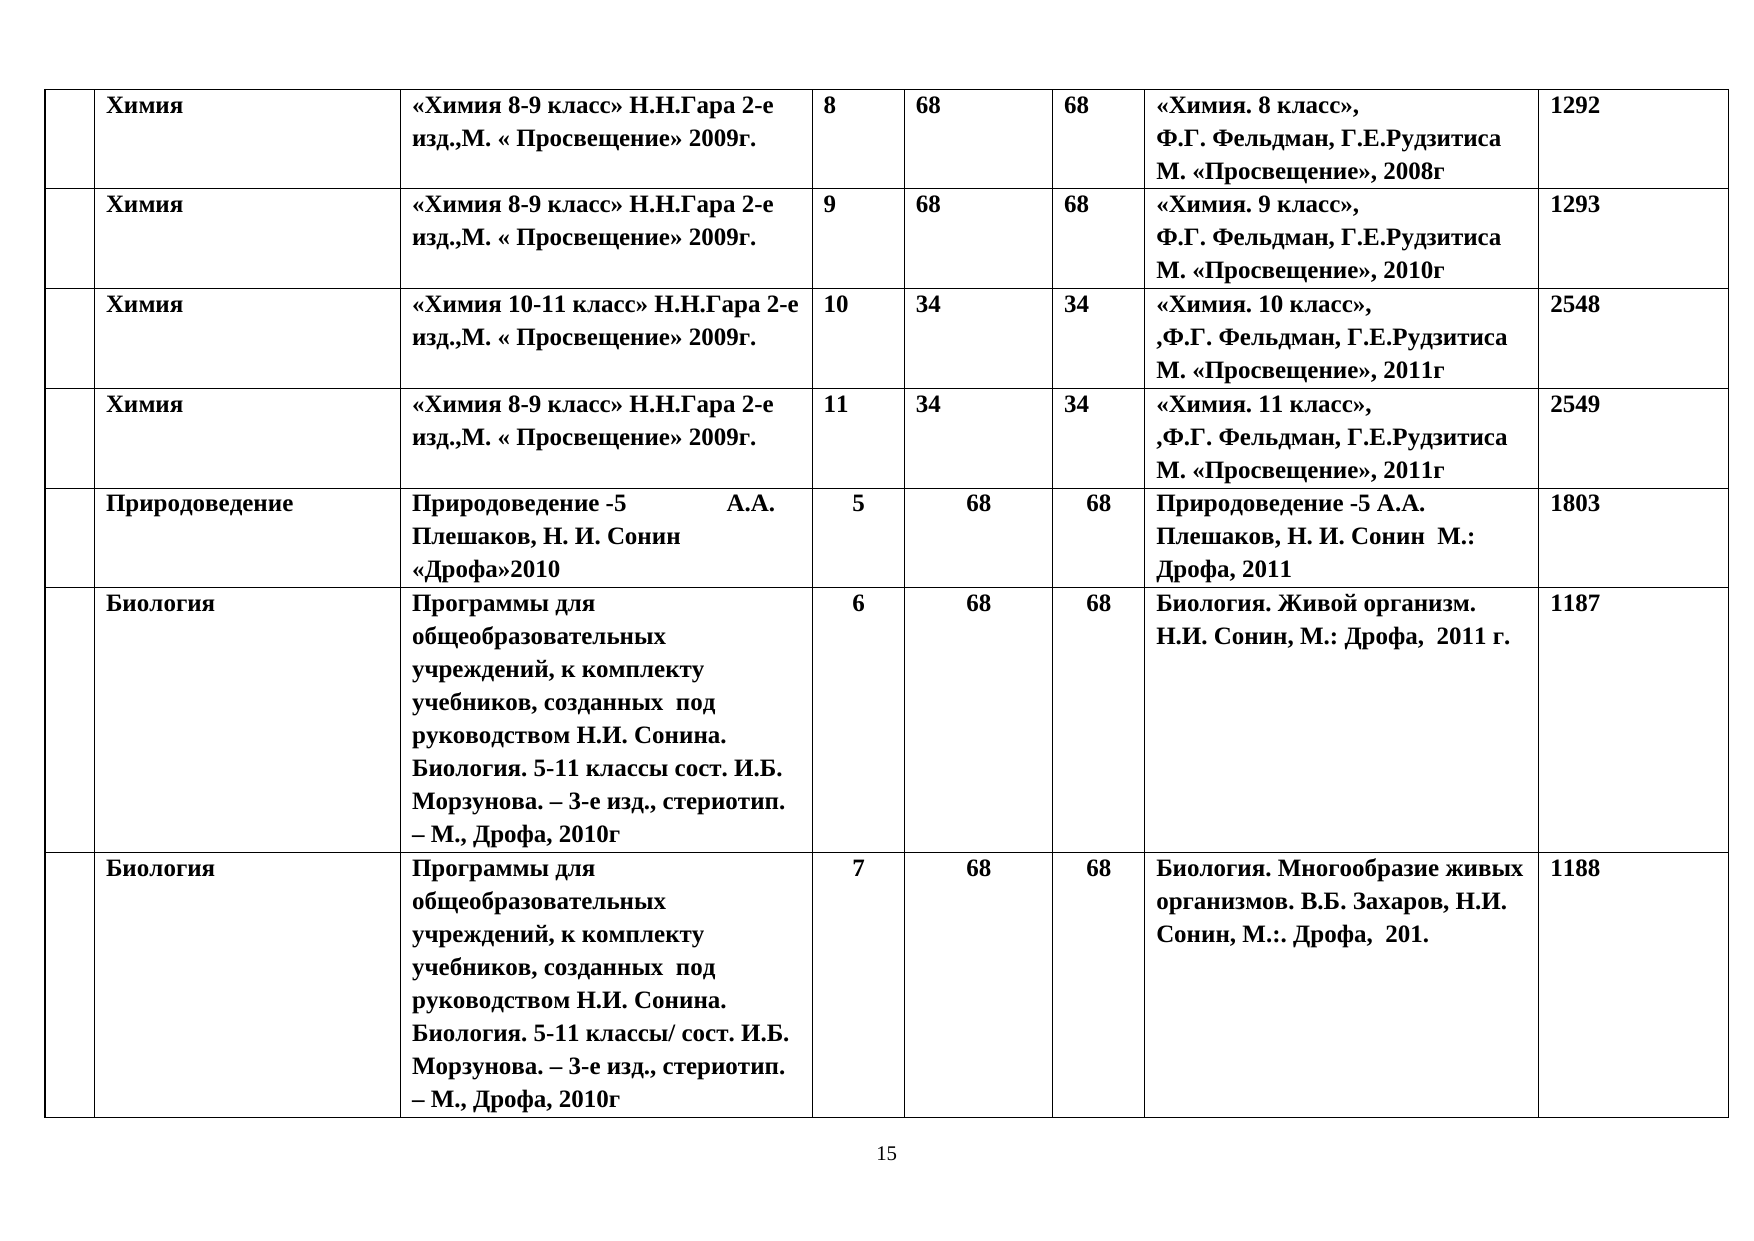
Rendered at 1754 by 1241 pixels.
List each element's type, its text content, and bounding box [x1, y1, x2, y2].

table_cell Природоведение -5 А.А. Плешаков, Н. И. Сонин «Дрофа»2010 [401, 489, 812, 587]
table_cell 34 [905, 289, 1052, 388]
table_cell 34 [905, 389, 1052, 487]
table_cell Химия [95, 189, 400, 288]
table_cell Природоведение [95, 489, 400, 587]
table_cell «Химия 10-11 класс» Н.Н.Гара 2-е изд.,М. « Просвещение» 2009г. [401, 289, 812, 388]
table_cell 68 [1053, 189, 1144, 288]
table_cell Химия [95, 90, 400, 188]
table_cell [46, 588, 94, 852]
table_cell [401, 853, 812, 1117]
table_cell «Химия. 8 класс», Ф.Г. Фельдман, Г.Е.Рудзитиса М. «Просвещение», 2008г [1145, 90, 1538, 188]
table_cell 2549 [1539, 389, 1728, 487]
table_cell 68 [1053, 489, 1144, 587]
table_cell Химия [95, 289, 400, 388]
table_cell [46, 289, 94, 388]
table_cell 34 [1053, 289, 1144, 388]
table_cell 5 [813, 489, 904, 587]
table_cell 68 [905, 489, 1052, 587]
table_cell [46, 489, 94, 587]
table_cell Химия [95, 389, 400, 487]
table_cell Биология. Многообразие живых организмов. В.Б. Захаров, Н.И. Сонин, М.:. Дрофа, 201. [1145, 853, 1538, 1117]
table_cell 10 [813, 289, 904, 388]
table_cell 68 [1053, 853, 1144, 1117]
table_cell 1293 [1539, 189, 1728, 288]
table_cell 8 [813, 90, 904, 188]
table_cell 34 [1053, 389, 1144, 487]
table_cell [46, 189, 94, 288]
table_cell 9 [813, 189, 904, 288]
table_cell «Химия 8-9 класс» Н.Н.Гара 2-е изд.,М. « Просвещение» 2009г. [401, 389, 812, 487]
table_cell «Химия 8-9 класс» Н.Н.Гара 2-е изд.,М. « Просвещение» 2009г. [401, 90, 812, 188]
table_cell 2548 [1539, 289, 1728, 388]
table_cell Биология [95, 853, 400, 1117]
table_cell 68 [905, 588, 1052, 852]
table_cell 68 [905, 90, 1052, 188]
table_cell [46, 389, 94, 487]
table_cell 1803 [1539, 489, 1728, 587]
table_cell 11 [813, 389, 904, 487]
table_cell Биология. Живой организм. Н.И. Сонин, М.: Дрофа, 2011 г. [1145, 588, 1538, 852]
table_cell 68 [1053, 588, 1144, 852]
table_cell [46, 853, 94, 1117]
table_cell 68 [905, 189, 1052, 288]
table_cell 68 [905, 853, 1052, 1117]
table_cell 1292 [1539, 90, 1728, 188]
table_cell Программы для общеобразовательных учреждений, к комплекту учебников, созданных под руководством Н.И. Сонина. Биология. 5-11 классы сост. И.Б. Морзунова. – 3-е изд., стериотип. – М., Дрофа, 2010г [401, 588, 812, 852]
table_cell [46, 90, 94, 188]
table_cell «Химия. 9 класс», Ф.Г. Фельдман, Г.Е.Рудзитиса М. «Просвещение», 2010г [1145, 189, 1538, 288]
table_cell «Химия 8-9 класс» Н.Н.Гара 2-е изд.,М. « Просвещение» 2009г. [401, 189, 812, 288]
table_cell 7 [813, 853, 904, 1117]
table_cell 68 [1053, 90, 1144, 188]
table_cell 1187 [1539, 588, 1728, 852]
table_cell «Химия. 10 класс», ,Ф.Г. Фельдман, Г.Е.Рудзитиса М. «Просвещение», 2011г [1145, 289, 1538, 388]
table_cell Природоведение -5 А.А. Плешаков, Н. И. Сонин М.: Дрофа, 2011 [1145, 489, 1538, 587]
table_cell 1188 [1539, 853, 1728, 1117]
table_cell Биология [95, 588, 400, 852]
table_cell «Химия. 11 класс», ,Ф.Г. Фельдман, Г.Е.Рудзитиса М. «Просвещение», 2011г [1145, 389, 1538, 487]
table_cell 6 [813, 588, 904, 852]
